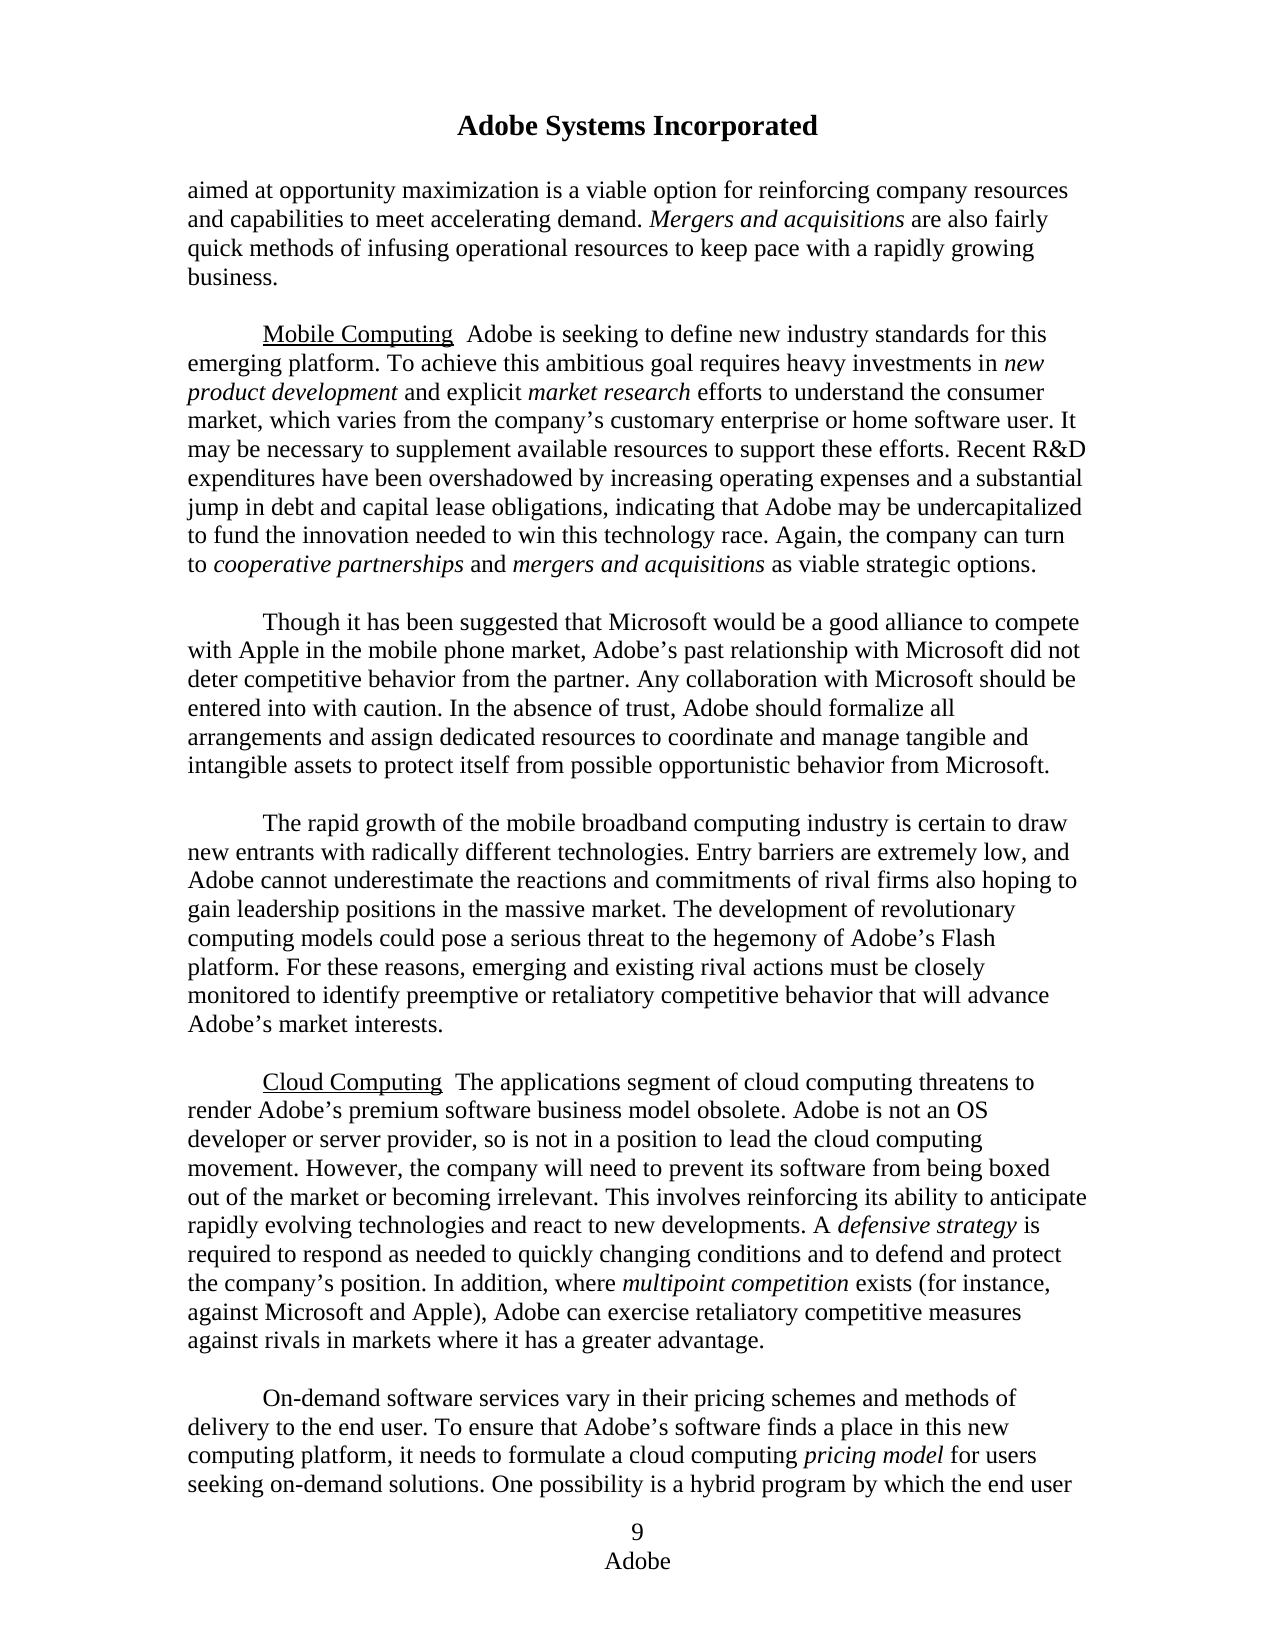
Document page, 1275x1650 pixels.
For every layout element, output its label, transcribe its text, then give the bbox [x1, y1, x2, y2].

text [187, 176, 1087, 291]
text Cloud Computing The applications segment of cloud computing threatens to render Adobe’s premium software business model obsolete. Adobe is not an OS developer or server provider, so is not in a position to lead the cloud computing movement. However, the company will need to prevent its software from being boxed out of the market or becoming irrelevant. This involves reinforcing its ability to anticipate rapidly evolving technologies and react to new developments. A defensive strategy is required to respond as needed to quickly changing conditions and to defend and protect the company’s position. In addition, where multipoint competition exists (for instance, against Microsoft and Apple), Adobe can exercise retaliatory competitive measures against rivals in markets where it has a greater advantage. [187, 1067, 1087, 1354]
text Though it has been suggested that Microsoft would be a good alliance to compete with Apple in the mobile phone market, Adobe’s past relationship with Microsoft did not deter competitive behavior from the partner. Any collaboration with Microsoft should be entered into with caution. In the absence of trust, Adobe should formalize all arrangements and assign dedicated resources to coordinate and manage tangible and intangible assets to protect itself from possible opportunistic behavior from Microsoft. [187, 607, 1087, 779]
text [187, 1383, 1087, 1498]
text Mobile Computing Adobe is seeking to define new industry standards for this emerging platform. To achieve this ambitious goal requires heavy investments in new product development and explicit market research efforts to understand the consumer market, which varies from the company’s customary enterprise or home software user. It may be necessary to supplement available resources to support these efforts. Recent R&D expenditures have been overshadowed by increasing operating expenses and a substantial jump in debt and capital lease obligations, indicating that Adobe may be undercapitalized to fund the innovation needed to win this technology race. Again, the company can turn to cooperative partnerships and mergers and acquisitions as viable strategic options. [187, 319, 1087, 578]
text The rapid growth of the mobile broadband computing industry is certain to draw new entrants with radically different technologies. Entry barriers are extremely low, and Adobe cannot underestimate the reactions and commitments of rival firms also hoping to gain leadership positions in the massive market. The development of revolutionary computing models could pose a serious threat to the hegemony of Adobe’s Flash platform. For these reasons, emerging and existing rival actions must be closely monitored to identify preemptive or retaliatory competitive behavior that will advance Adobe’s market interests. [187, 808, 1087, 1038]
